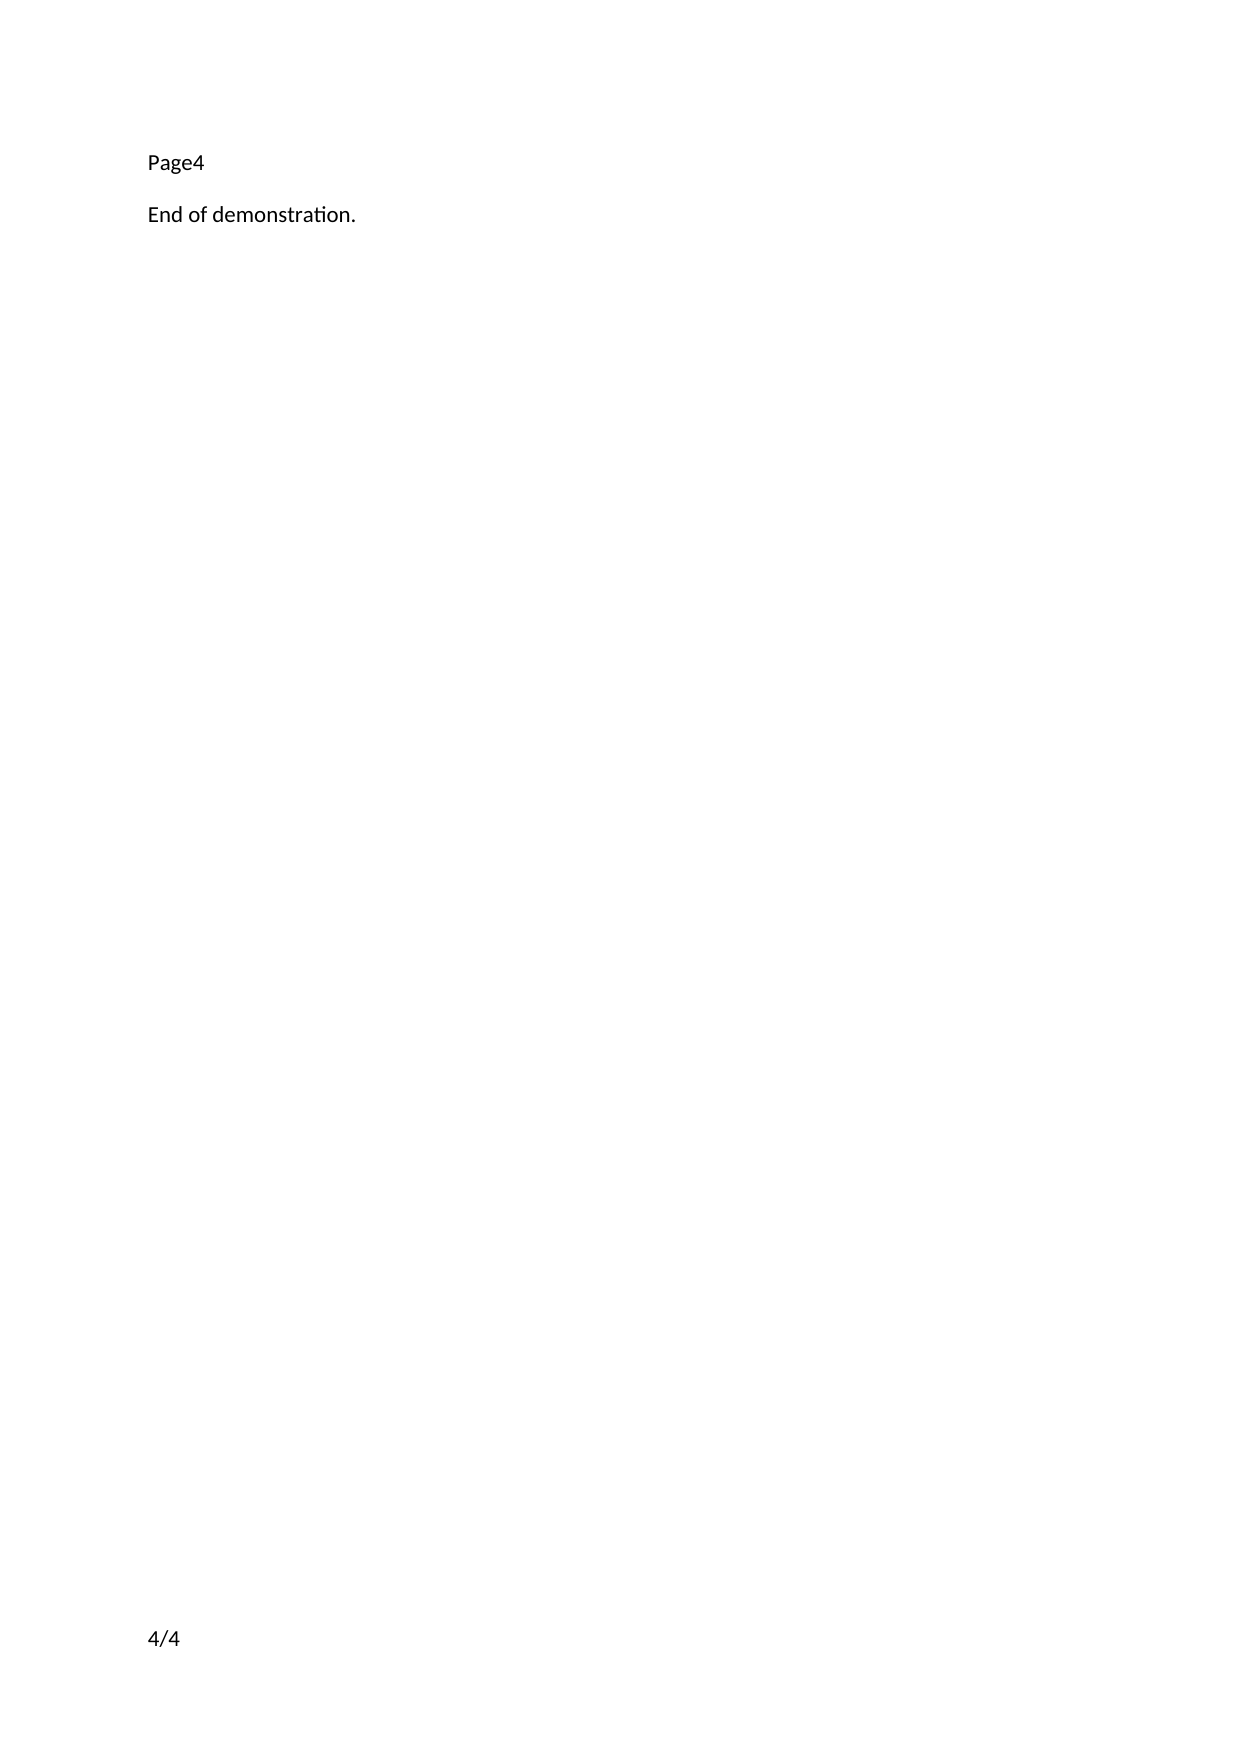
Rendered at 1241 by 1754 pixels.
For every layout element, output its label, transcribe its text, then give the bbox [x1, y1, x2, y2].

text End of demonstration. [148, 201, 1093, 229]
text Page4 [148, 148, 1093, 176]
